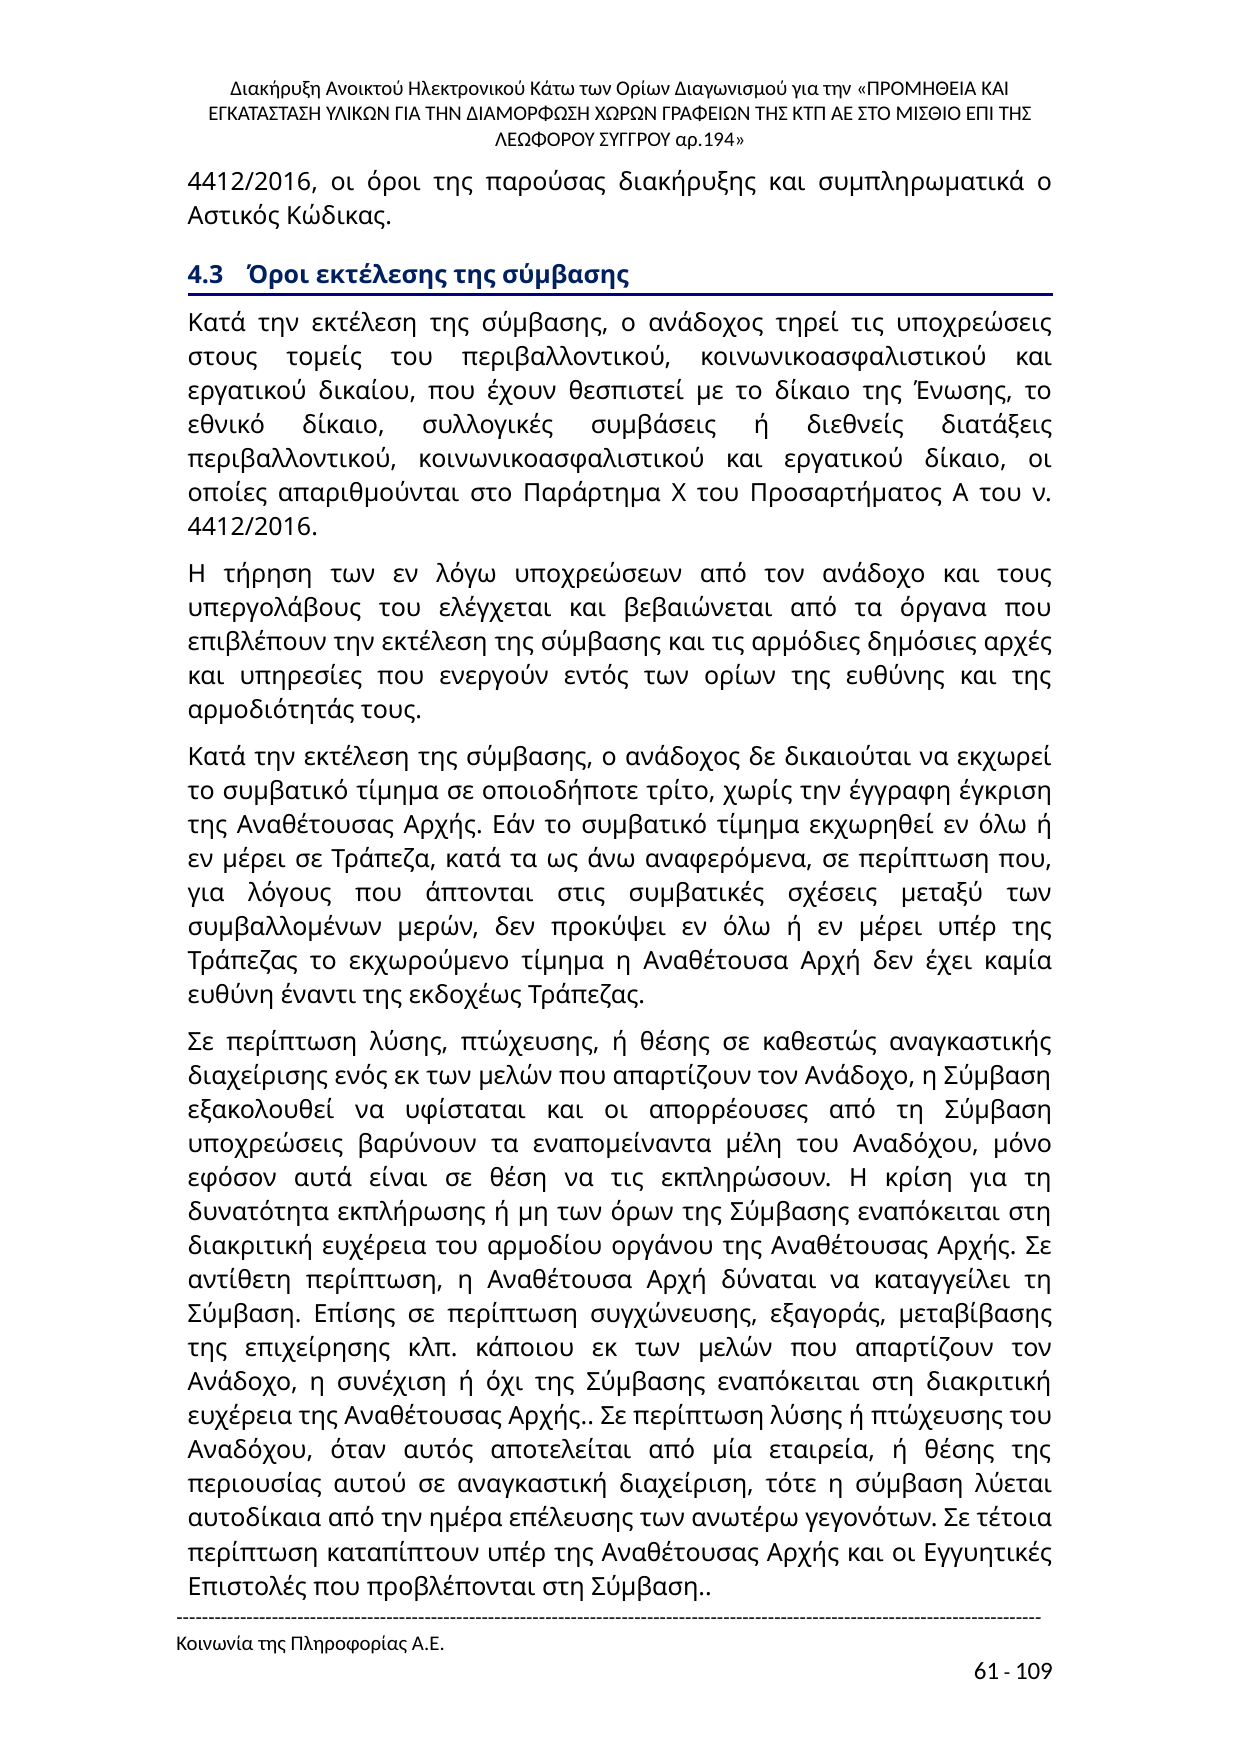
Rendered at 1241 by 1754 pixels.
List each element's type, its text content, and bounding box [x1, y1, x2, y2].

text Κατά την εκτέλεση της σύμβασης, ο ανάδοχος τηρεί τις υποχρεώσεις στους τομείς του περιβαλλοντικού, κοινωνικοασφαλιστικού και εργατικού δικαίου, που έχουν θεσπιστεί με το δίκαιο της Ένωσης, το εθνικό δίκαιο, συλλογικές συμβάσεις ή διεθνείς διατάξεις περιβαλλοντικού, κοινωνικοασφαλιστικού και εργατικού δίκαιο, οι οποίες απαριθμούνται στο Παράρτημα Χ του Προσαρτήματος Α του ν. 4412/2016. [187, 304, 1053, 543]
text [187, 164, 1053, 232]
text Κατά την εκτέλεση της σύμβασης, ο ανάδοχος δε δικαιούται να εκχωρεί το συμβατικό τίμημα σε οποιοδήποτε τρίτο, χωρίς την έγγραφη έγκριση της Αναθέτουσας Αρχής. Εάν το συμβατικό τίμημα εκχωρηθεί εν όλω ή εν μέρει σε Τράπεζα, κατά τα ως άνω αναφερόμενα, σε περίπτωση που, για λόγους που άπτονται στις συμβατικές σχέσεις μεταξύ των συμβαλλομένων μερών, δεν προκύψει εν όλω ή εν μέρει υπέρ της Τράπεζας το εκχωρούμενο τίμημα η Αναθέτουσα Αρχή δεν έχει καμία ευθύνη έναντι της εκδοχέως Τράπεζας. [187, 738, 1053, 1011]
text Η τήρηση των εν λόγω υποχρεώσεων από τον ανάδοχο και τους υπεργολάβους του ελέγχεται και βεβαιώνεται από τα όργανα που επιβλέπουν την εκτέλεση της σύμβασης και τις αρμόδιες δημόσιες αρχές και υπηρεσίες που ενεργούν εντός των ορίων της ευθύνης και της αρμοδιότητάς τους. [187, 555, 1053, 726]
text Σε περίπτωση λύσης, πτώχευσης, ή θέσης σε καθεστώς αναγκαστικής διαχείρισης ενός εκ των μελών που απαρτίζουν τον Ανάδοχο, η Σύμβαση εξακολουθεί να υφίσταται και οι απορρέουσες από τη Σύμβαση υποχρεώσεις βαρύνουν τα εναπομείναντα μέλη του Αναδόχου, μόνο εφόσον αυτά είναι σε θέση να τις εκπληρώσουν. Η κρίση για τη δυνατότητα εκπλήρωσης ή μη των όρων της Σύμβασης εναπόκειται στη διακριτική ευχέρεια του αρμοδίου οργάνου της Αναθέτουσας Αρχής. Σε αντίθετη περίπτωση, η Αναθέτουσα Αρχή δύναται να καταγγείλει τη Σύμβαση. Επίσης σε περίπτωση συγχώνευσης, εξαγοράς, μεταβίβασης της επιχείρησης κλπ. κάποιου εκ των μελών που απαρτίζουν τον Ανάδοχο, η συνέχιση ή όχι της Σύμβασης εναπόκειται στη διακριτική ευχέρεια της Αναθέτουσας Αρχής.. Σε περίπτωση λύσης ή πτώχευσης του Αναδόχου, όταν αυτός αποτελείται από μία εταιρεία, ή θέσης της περιουσίας αυτού σε αναγκαστική διαχείριση, τότε η σύμβαση λύεται αυτοδίκαια από την ημέρα επέλευσης των ανωτέρω γεγονότων. Σε τέτοια περίπτωση καταπίπτουν υπέρ της Αναθέτουσας Αρχής και οι Εγγυητικές Επιστολές που προβλέπονται στη Σύμβαση.. [187, 1023, 1053, 1602]
subtitle Όροι εκτέλεσης της σύμβασης [187, 257, 1053, 296]
